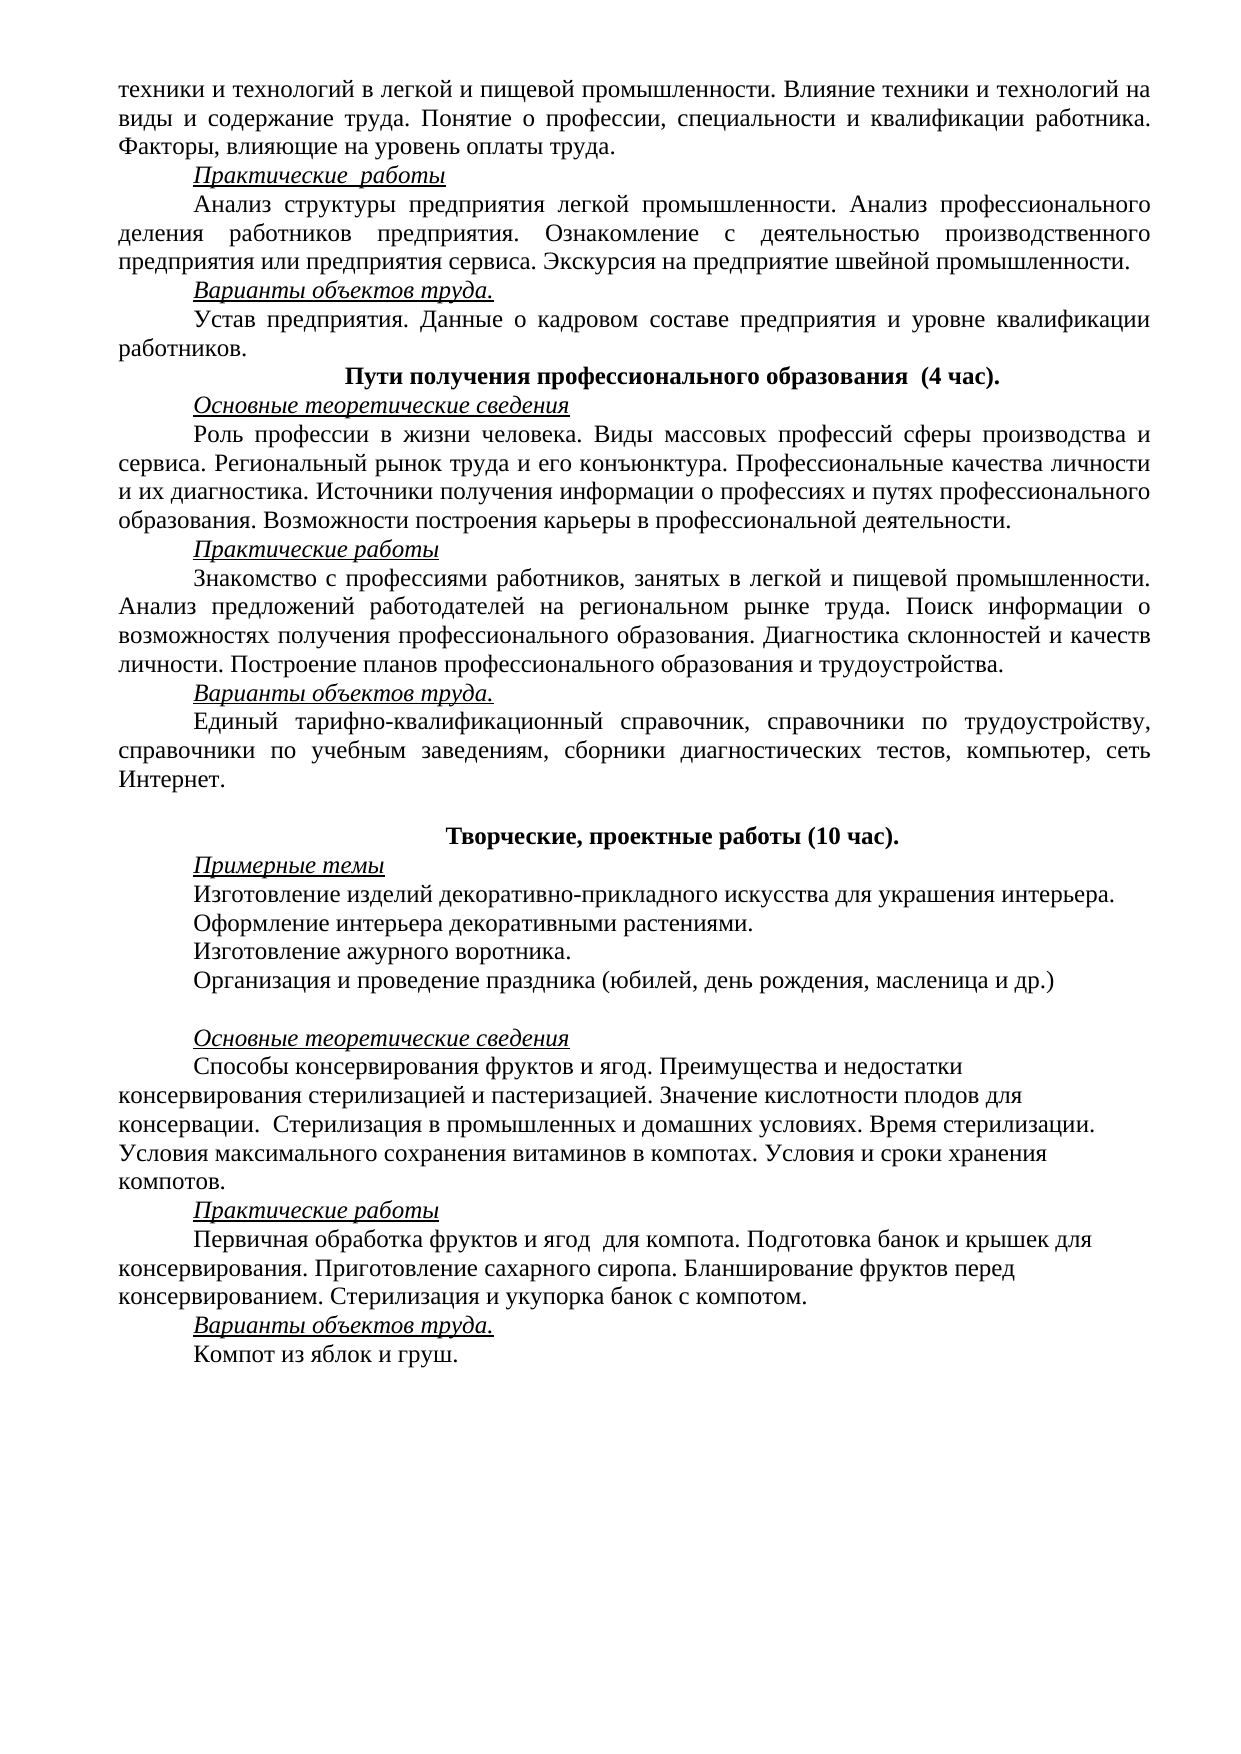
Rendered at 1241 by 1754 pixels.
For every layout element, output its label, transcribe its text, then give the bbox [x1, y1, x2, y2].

text Анализ структуры предприятия легкой промышленности. Анализ профессионального деления работников предприятия. Ознакомление с деятельностью производственного предприятия или предприятия сервиса. Экскурсия на предприятие швейной промышленности. [118, 189, 1152, 275]
subtitle Практические работы [118, 534, 1152, 563]
subtitle Варианты объектов труда. [118, 275, 1152, 304]
subtitle Практические работы [118, 1195, 1152, 1224]
text Способы консервирования фруктов и ягод. Преимущества и недостатки консервирования стерилизацией и пастеризацией. Значение кислотности плодов для консервации. Стерилизация в промышленных и домашних условиях. Время стерилизации. Условия максимального сохранения витаминов в компотах. Условия и сроки хранения компотов. [118, 1051, 1152, 1195]
text Компот из яблок и груш. [118, 1339, 1152, 1368]
text Организация и проведение праздника (юбилей, день рождения, масленица и др.) [118, 965, 1152, 994]
text Изготовление ажурного воротника. [118, 936, 1152, 965]
subtitle Варианты объектов труда. [118, 678, 1152, 706]
subtitle Основные теоретические сведения [118, 1023, 1152, 1051]
subtitle Варианты объектов труда. [118, 1310, 1152, 1339]
text Первичная обработка фруктов и ягод для компота. Подготовка банок и крышек для консервирования. Приготовление сахарного сиропа. Бланширование фруктов перед консервированием. Стерилизация и укупорка банок с компотом. [118, 1224, 1152, 1310]
text Оформление интерьера декоративными растениями. [118, 908, 1152, 936]
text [118, 74, 1152, 160]
text Устав предприятия. Данные о кадровом составе предприятия и уровне квалификации работников. [118, 304, 1152, 361]
subtitle Творческие, проектные работы (10 час). [118, 821, 1152, 850]
subtitle Примерные темы [118, 850, 1152, 879]
text Роль профессии в жизни человека. Виды массовых профессий сферы производства и сервиса. Региональный рынок труда и его конъюнктура. Профессиональные качества личности и их диагностика. Источники получения информации о профессиях и путях профессионального образования. Возможности построения карьеры в профессиональной деятельности. [118, 419, 1152, 534]
text Знакомство с профессиями работников, занятых в легкой и пищевой промышленности. Анализ предложений работодателей на региональном рынке труда. Поиск информации о возможностях получения профессионального образования. Диагностика склонностей и качеств личности. Построение планов профессионального образования и трудоустройства. [118, 563, 1152, 678]
subtitle Основные теоретические сведения [118, 390, 1152, 419]
subtitle Практические работы [118, 160, 1152, 189]
text Изготовление изделий декоративно-прикладного искусства для украшения интерьера. [118, 879, 1152, 908]
subtitle Пути получения профессионального образования (4 час). [118, 361, 1152, 390]
text Единый тарифно-квалификационный справочник, справочники по трудоустройству, справочники по учебным заведениям, сборники диагностических тестов, компьютер, сеть Интернет. [118, 706, 1152, 793]
